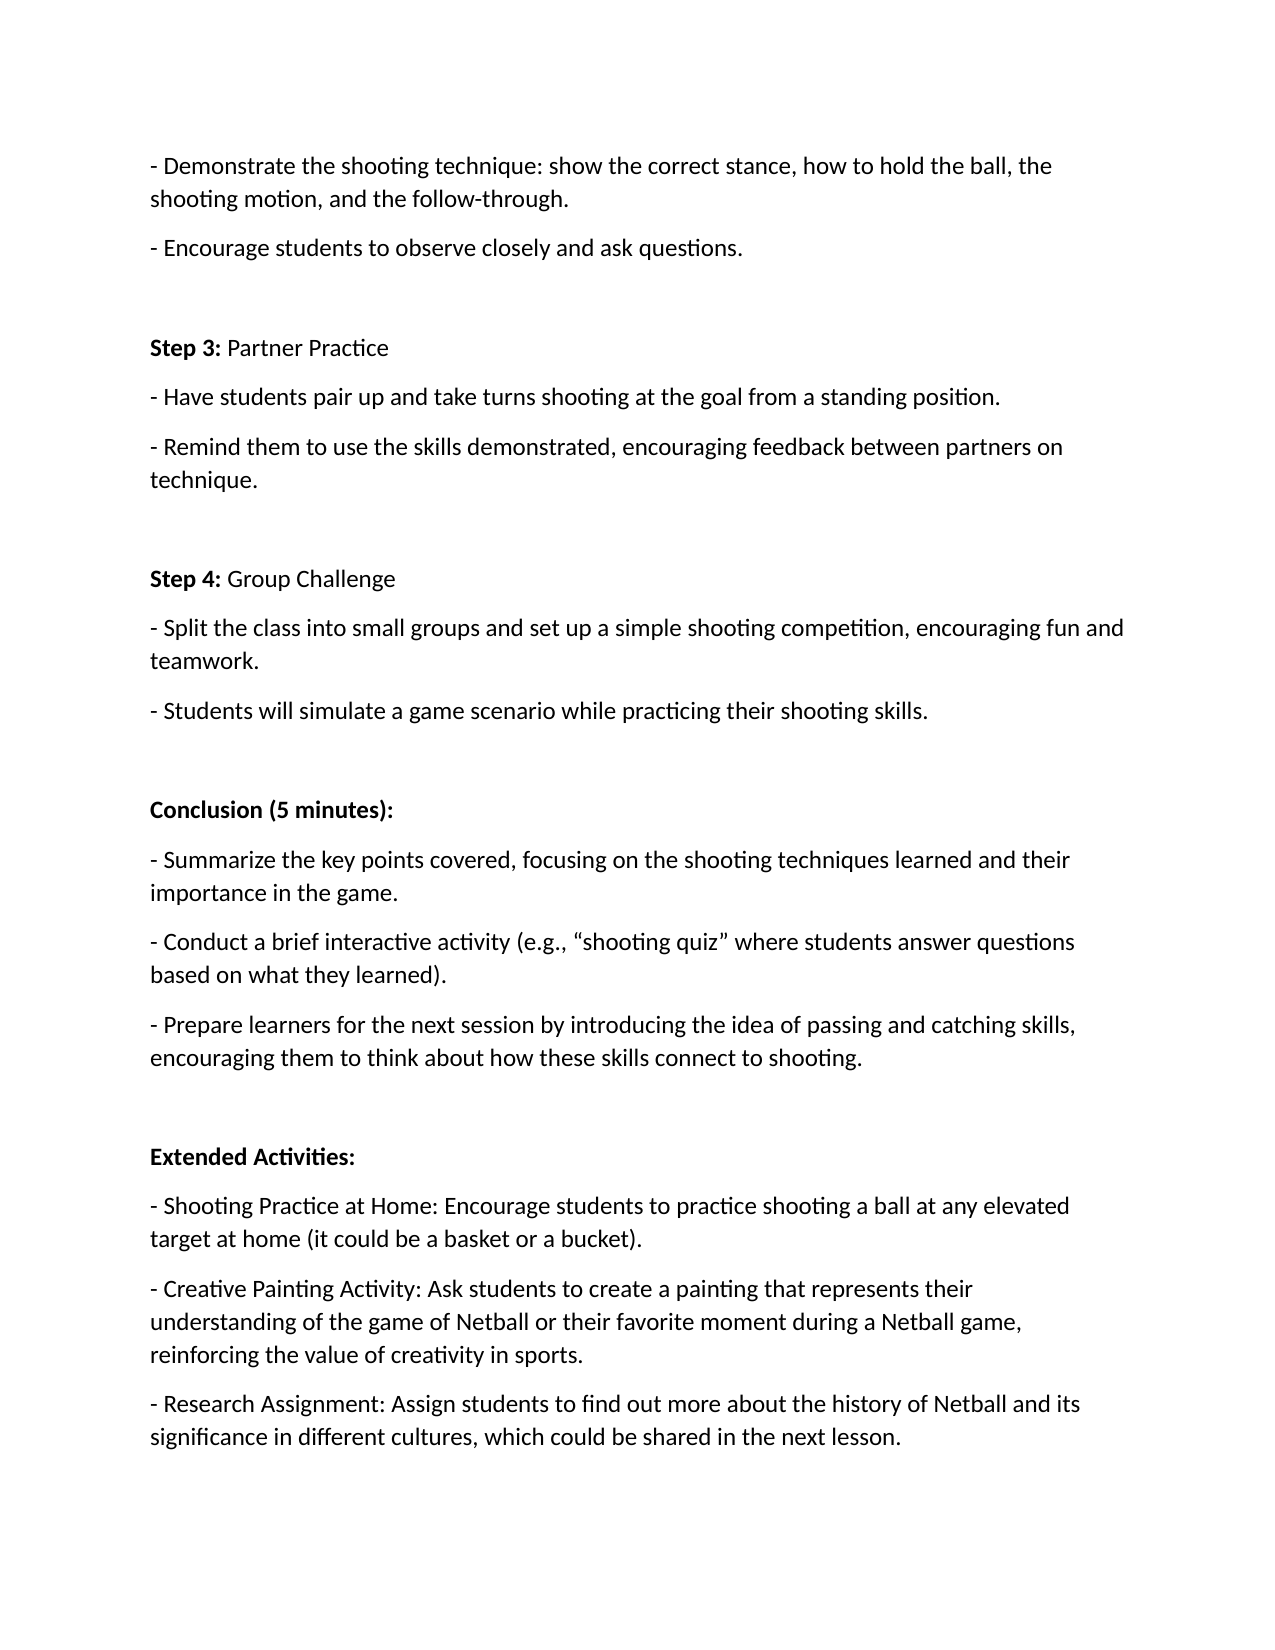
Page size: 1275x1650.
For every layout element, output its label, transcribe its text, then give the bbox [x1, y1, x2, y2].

text - Research Assignment: Assign students to find out more about the history of Netball and its significance in different cultures, which could be shared in the next lesson. [150, 1388, 1125, 1452]
text Step 3: Partner Practice [150, 332, 1125, 362]
text Step 4: Group Challenge [150, 563, 1125, 593]
text - Summarize the key points covered, focusing on the shooting techniques learned and their importance in the game. [150, 844, 1125, 907]
text - Split the class into small groups and set up a simple shooting competition, encouraging fun and teamwork. [150, 612, 1125, 676]
text - Prepare learners for the next session by introducing the idea of passing and catching skills, encouraging them to think about how these skills connect to shooting. [150, 1009, 1125, 1072]
text - Encourage students to observe closely and ask questions. [150, 232, 1125, 263]
text Conclusion (5 minutes): [150, 794, 1125, 825]
text - Shooting Practice at Home: Encourage students to practice shooting a ball at any elevated target at home (it could be a basket or a bucket). [150, 1190, 1125, 1254]
text - Remind them to use the skills demonstrated, encouraging feedback between partners on technique. [150, 431, 1125, 494]
text - Demonstrate the shooting technique: show the correct stance, how to hold the ball, the shooting motion, and the follow-through. [150, 150, 1125, 213]
text - Have students pair up and take turns shooting at the goal from a standing position. [150, 381, 1125, 412]
text - Students will simulate a game scenario while practicing their shooting skills. [150, 695, 1125, 726]
text - Conduct a brief interactive activity (e.g., “shooting quiz” where students answer questions based on what they learned). [150, 926, 1125, 990]
text - Creative Painting Activity: Ask students to create a painting that represents their understanding of the game of Netball or their favorite moment during a Netball game, reinforcing the value of creativity in sports. [150, 1273, 1125, 1369]
text Extended Activities: [150, 1141, 1125, 1171]
